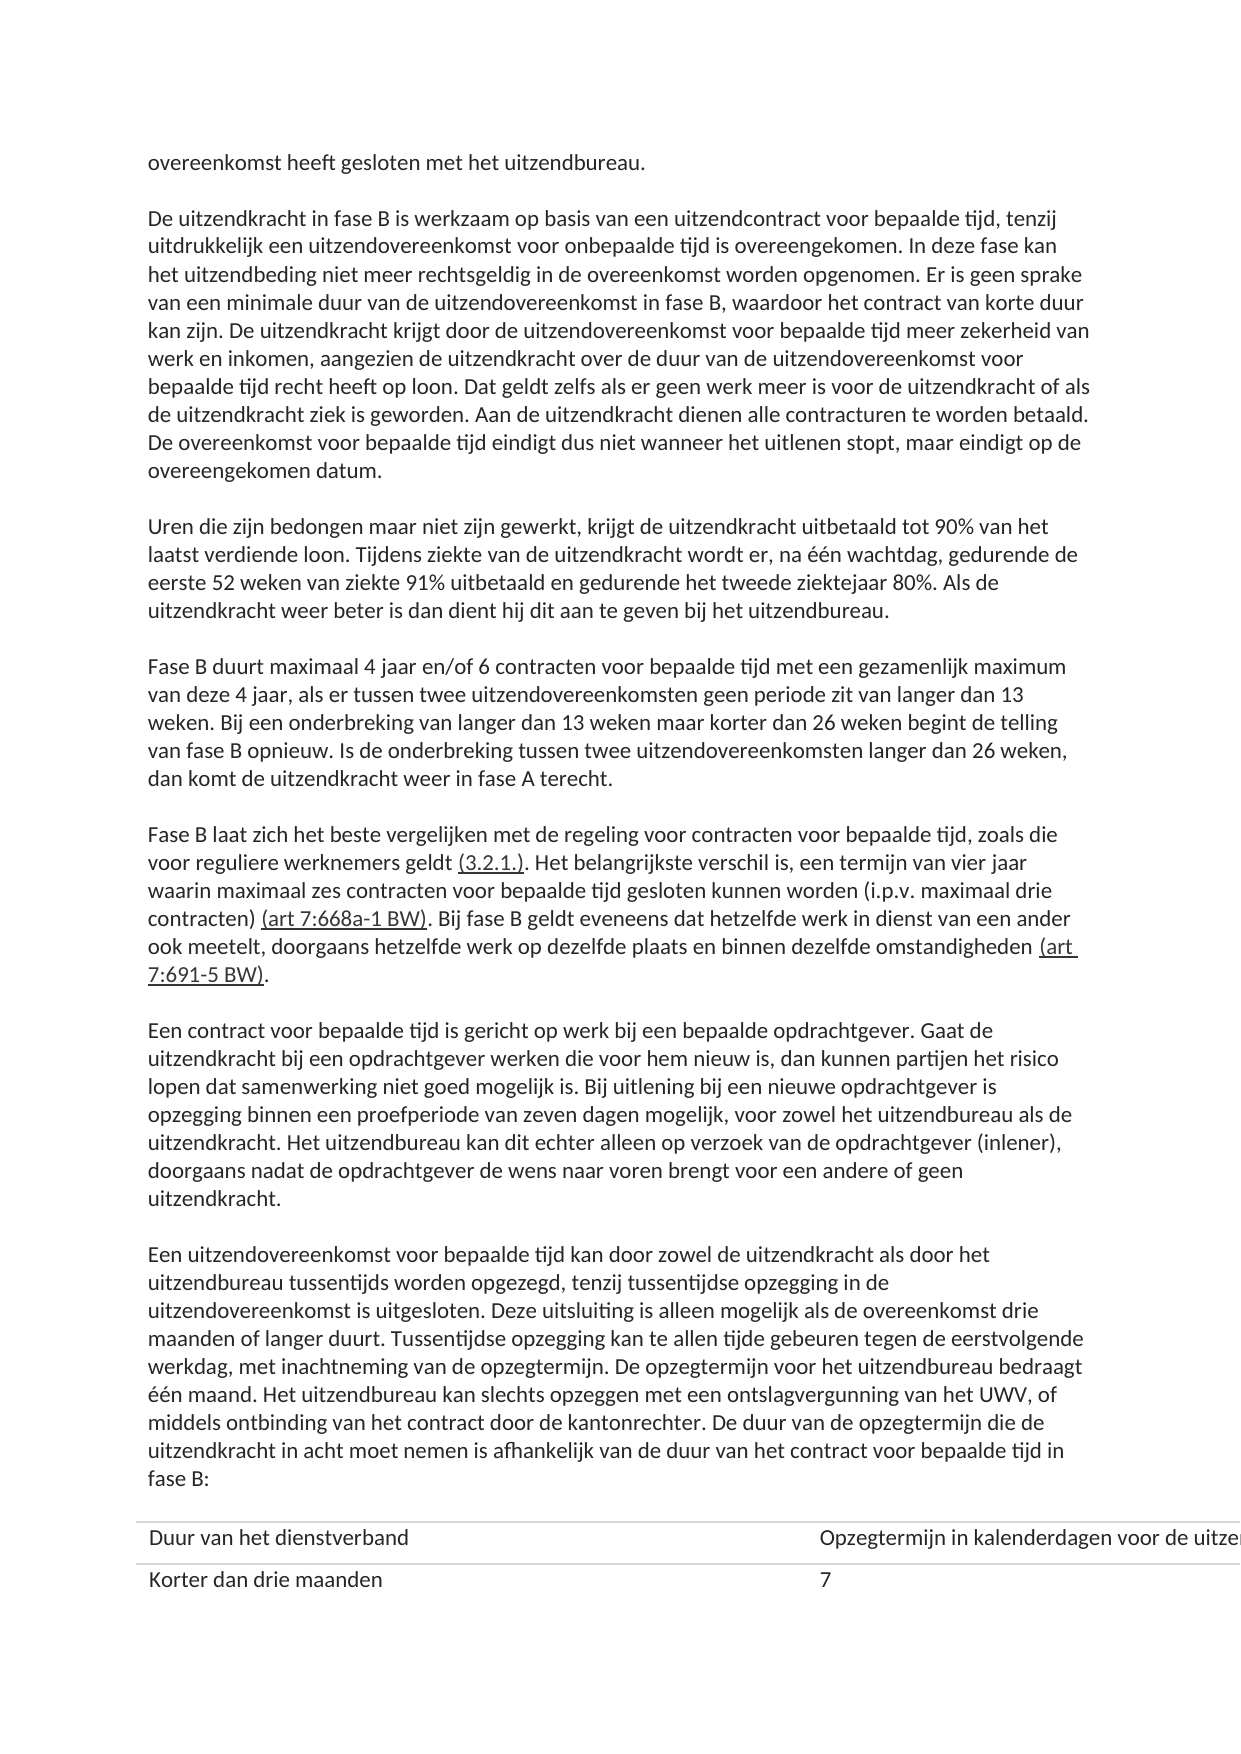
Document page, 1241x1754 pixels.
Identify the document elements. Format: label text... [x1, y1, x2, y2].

text Een contract voor bepaalde tijd is gericht op werk bij een bepaalde opdrachtgever. Gaat de uitzendkracht bij een opdrachtgever werken die voor hem nieuw is, dan kunnen partijen het risico lopen dat samenwerking niet goed mogelijk is. Bij uitlening bij een nieuwe opdrachtgever is opzegging binnen een proefperiode van zeven dagen mogelijk, voor zowel het uitzendbureau als de uitzendkracht. Het uitzendbureau kan dit echter alleen op verzoek van de opdrachtgever (inlener), doorgaans nadat de opdrachtgever de wens naar voren brengt voor een andere of geen uitzendkracht. [148, 1016, 1093, 1212]
text Uren die zijn bedongen maar niet zijn gewerkt, krijgt de uitzendkracht uitbetaald tot 90% van het laatst verdiende loon. Tijdens ziekte van de uitzendkracht wordt er, na één wachtdag, gedurende de eerste 52 weken van ziekte 91% uitbetaald en gedurende het tweede ziektejaar 80%. Als de uitzendkracht weer beter is dan dient hij dit aan te geven bij het uitzendbureau. [148, 512, 1093, 624]
text De uitzendkracht in fase B is werkzaam op basis van een uitzendcontract voor bepaalde tijd, tenzij uitdrukkelijk een uitzendovereenkomst voor onbepaalde tijd is overeengekomen. In deze fase kan het uitzendbeding niet meer rechtsgeldig in de overeenkomst worden opgenomen. Er is geen sprake van een minimale duur van de uitzendovereenkomst in fase B, waardoor het contract van korte duur kan zijn. De uitzendkracht krijgt door de uitzendovereenkomst voor bepaalde tijd meer zekerheid van werk en inkomen, aangezien de uitzendkracht over de duur van de uitzendovereenkomst voor bepaalde tijd recht heeft op loon. Dat geldt zelfs als er geen werk meer is voor de uitzendkracht of als de uitzendkracht ziek is geworden. Aan de uitzendkracht dienen alle contracturen te worden betaald. De overeenkomst voor bepaalde tijd eindigt dus niet wanneer het uitlenen stopt, maar eindigt op de overeengekomen datum. [148, 204, 1093, 484]
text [148, 148, 1093, 176]
table_cell 7 [807, 1565, 1240, 1606]
table_header Opzegtermijn in kalenderdagen voor de uitzendkracht [807, 1523, 1240, 1563]
text Fase B laat zich het beste vergelijken met de regeling voor contracten voor bepaalde tijd, zoals die voor reguliere werknemers geldt (3.2.1.). Het belangrijkste verschil is, een termijn van vier jaar waarin maximaal zes contracten voor bepaalde tijd gesloten kunnen worden (i.p.v. maximaal drie contracten) (art 7:668a-1 BW). Bij fase B geldt eveneens dat hetzelfde werk in dienst van een ander ook meetelt, doorgaans hetzelfde werk op dezelfde plaats en binnen dezelfde omstandigheden (art 7:691-5 BW). [148, 820, 1093, 988]
table_cell Korter dan drie maanden [136, 1565, 807, 1606]
text Fase B duurt maximaal 4 jaar en/of 6 contracten voor bepaalde tijd met een gezamenlijk maximum van deze 4 jaar, als er tussen twee uitzendovereenkomsten geen periode zit van langer dan 13 weken. Bij een onderbreking van langer dan 13 weken maar korter dan 26 weken begint de telling van fase B opnieuw. Is de onderbreking tussen twee uitzendovereenkomsten langer dan 26 weken, dan komt de uitzendkracht weer in fase A terecht. [148, 652, 1093, 792]
text Een uitzendovereenkomst voor bepaalde tijd kan door zowel de uitzendkracht als door het uitzendbureau tussentijds worden opgezegd, tenzij tussentijdse opzegging in de uitzendovereenkomst is uitgesloten. Deze uitsluiting is alleen mogelijk als de overeenkomst drie maanden of langer duurt. Tussentijdse opzegging kan te allen tijde gebeuren tegen de eerstvolgende werkdag, met inachtneming van de opzegtermijn. De opzegtermijn voor het uitzendbureau bedraagt één maand. Het uitzendbureau kan slechts opzeggen met een ontslagvergunning van het UWV, of middels ontbinding van het contract door de kantonrechter. De duur van de opzegtermijn die de uitzendkracht in acht moet nemen is afhankelijk van de duur van het contract voor bepaalde tijd in fase B: [148, 1240, 1093, 1493]
table_header Duur van het dienstverband [136, 1523, 807, 1563]
